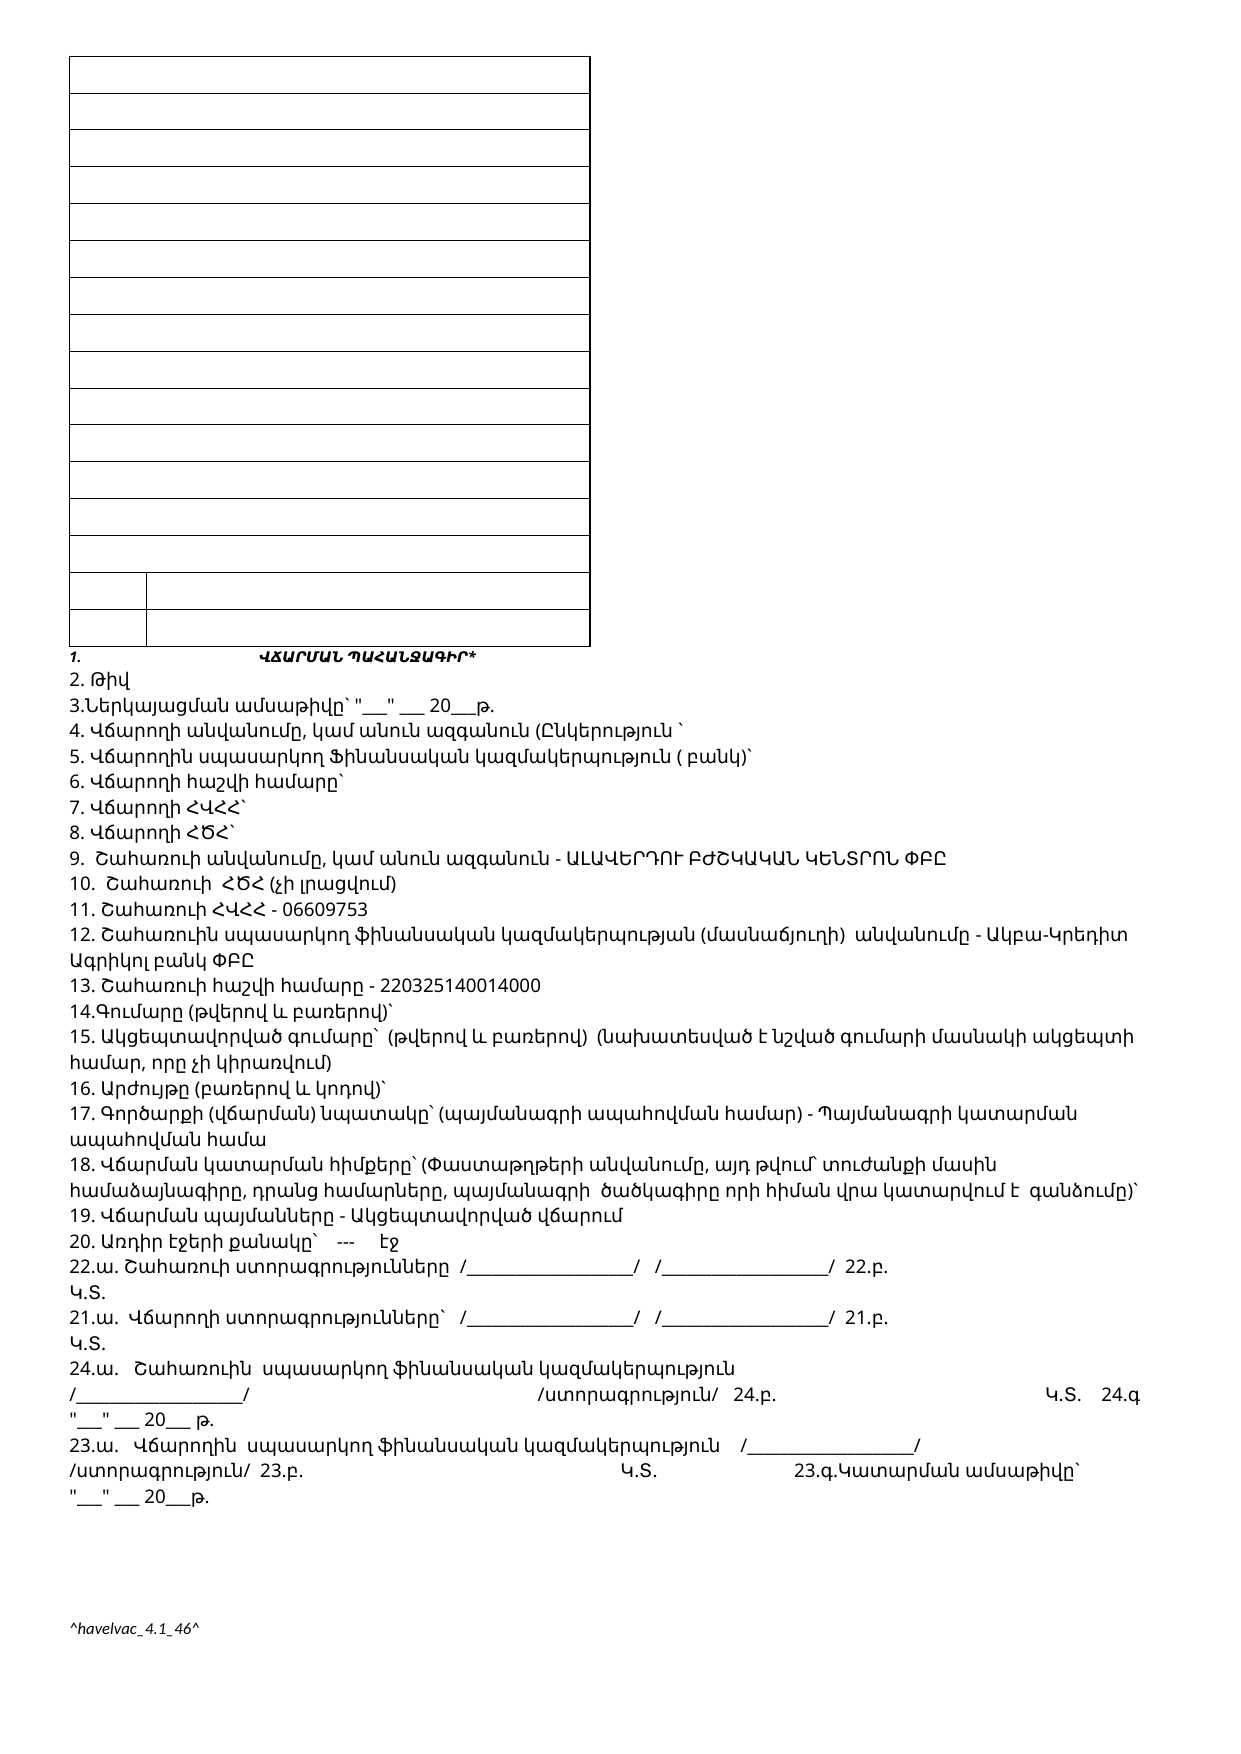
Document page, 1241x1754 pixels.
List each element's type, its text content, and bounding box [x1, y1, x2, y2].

text ^havelvac_4.1_46^ [69, 1619, 1167, 1639]
